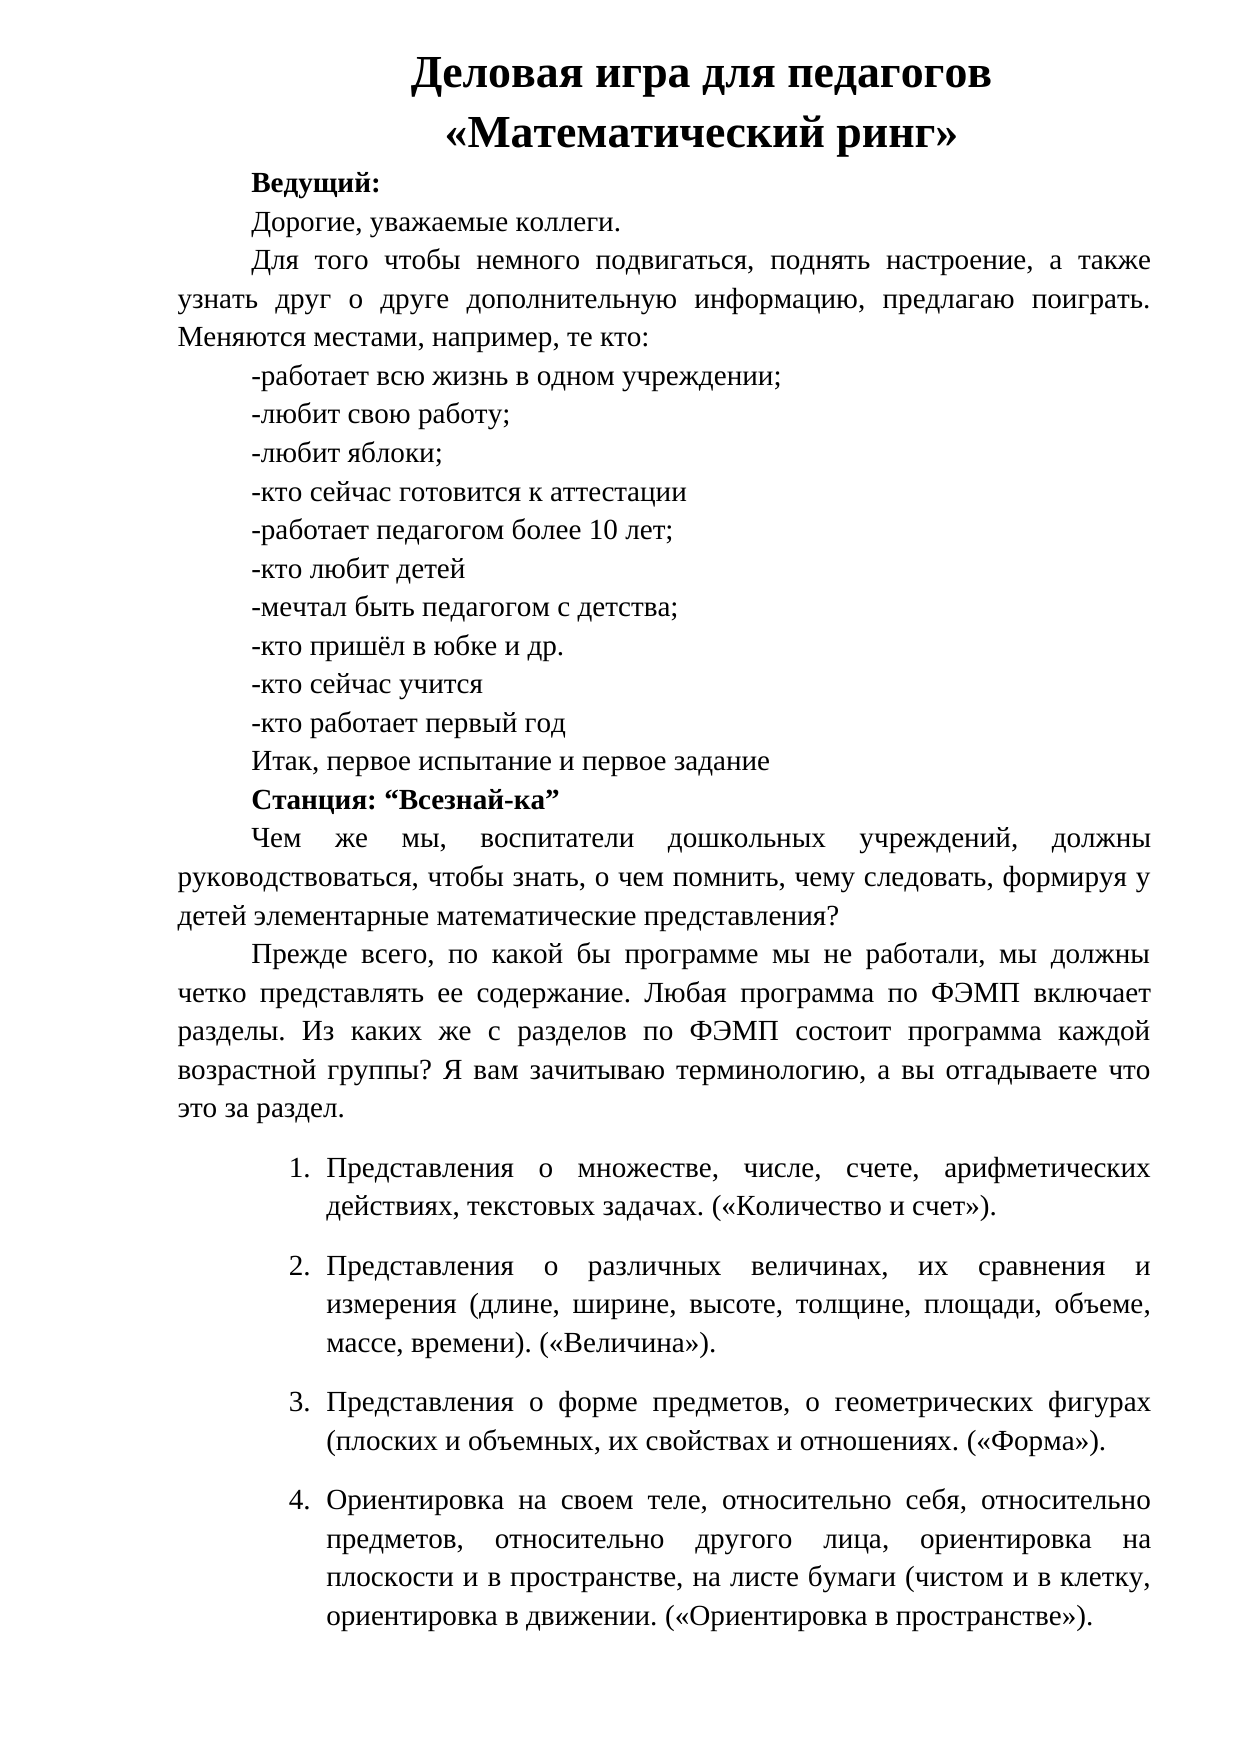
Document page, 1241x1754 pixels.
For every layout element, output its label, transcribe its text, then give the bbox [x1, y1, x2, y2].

list Представления о множестве, числе, счете, арифметических действиях, текстовых задачах. («Количество и счет»). [288, 1150, 1152, 1222]
text -кто любит детей [177, 551, 1152, 584]
text -кто сейчас готовится к аттестации [177, 474, 1152, 507]
list Представления о различных величинах, их сравнения и измерения (длине, ширине, высоте, толщине, площади, объеме, массе, времени). («Величина»). [288, 1248, 1152, 1358]
text Чем же мы, воспитатели дошкольных учреждений, должны руководствоваться, чтобы знать, о чем помнить, чему следовать, формируя у детей элементарные математические представления? [177, 821, 1152, 931]
text -любит яблоки; [177, 435, 1152, 469]
text Деловая игра для педагогов [177, 44, 1152, 97]
text Дорогие, уважаемые коллеги. [177, 204, 1152, 237]
text -работает педагогом более 10 лет; [177, 512, 1152, 546]
list Представления о форме предметов, о геометрических фигурах (плоских и объемных, их свойствах и отношениях. («Форма»). [288, 1384, 1152, 1457]
text Ведущий: [177, 165, 1152, 199]
text Итак, первое испытание и первое задание [177, 743, 1152, 777]
text -мечтал быть педагогом с детства; [177, 589, 1152, 623]
text -кто сейчас учится [177, 666, 1152, 700]
text «Математический ринг» [177, 105, 1152, 158]
text Для того чтобы немного подвигаться, поднять настроение, а также узнать друг о друге дополнительную информацию, предлагаю поиграть. Меняются местами, например, те кто: [177, 242, 1152, 353]
text -кто пришёл в юбке и др. [177, 628, 1152, 661]
text Прежде всего, по какой бы программе мы не работали, мы должны четко представлять ее содержание. Любая программа по ФЭМП включает разделы. Из каких же с разделов по ФЭМП состоит программа каждой возрастной группы? Я вам зачитываю терминологию, а вы отгадываете что это за раздел. [177, 936, 1152, 1124]
text Станция: “Всезнай-ка” [177, 782, 1152, 816]
text -любит свою работу; [177, 397, 1152, 430]
text -работает всю жизнь в одном учреждении; [177, 358, 1152, 392]
list Ориентировка на своем теле, относительно себя, относительно предметов, относительно другого лица, ориентировка на плоскости и в пространстве, на листе бумаги (чистом и в клетку, ориентировка в движении. («Ориентировка в пространстве»). [288, 1482, 1152, 1632]
text -кто работает первый год [177, 705, 1152, 738]
